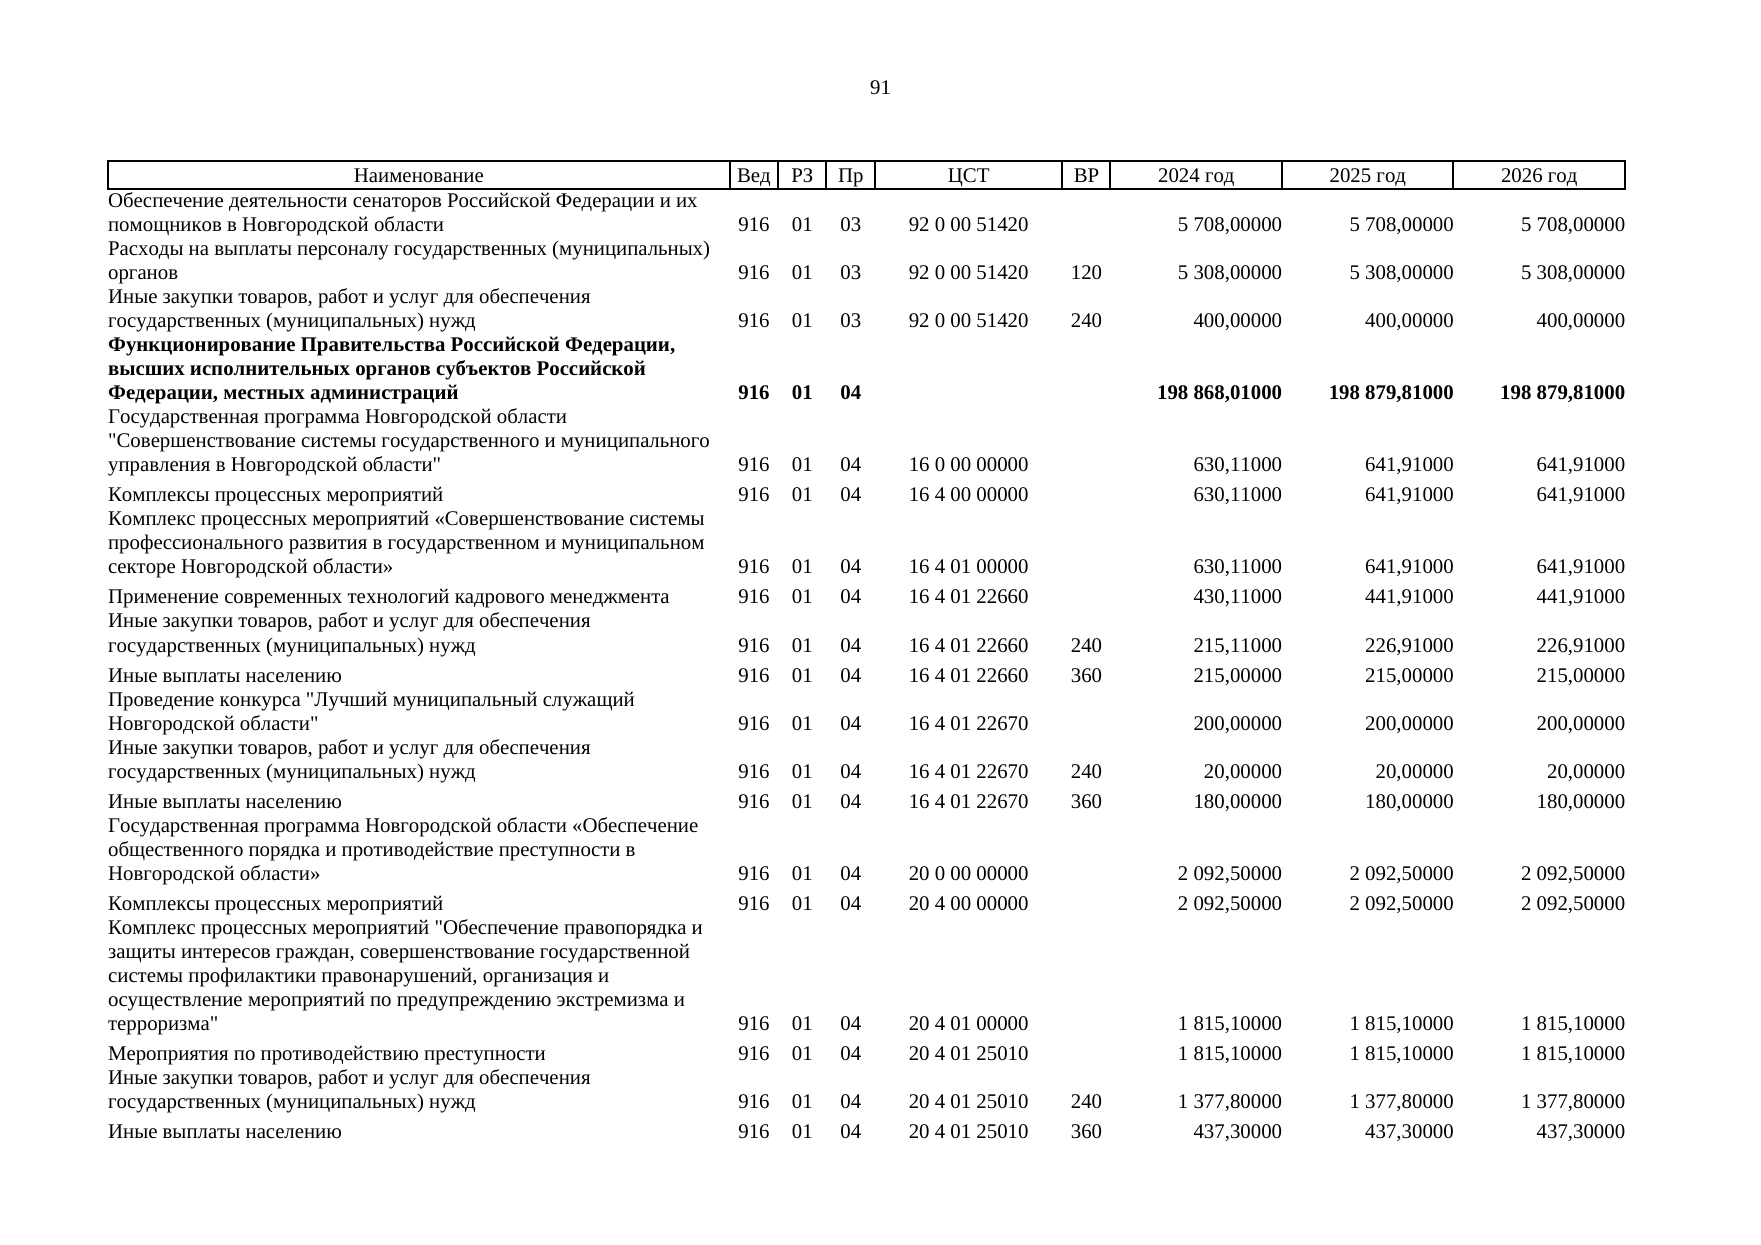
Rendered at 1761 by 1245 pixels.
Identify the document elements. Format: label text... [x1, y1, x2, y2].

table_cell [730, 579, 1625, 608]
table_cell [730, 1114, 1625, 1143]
table_header Пр [827, 162, 874, 187]
table_header 2025 год [1283, 162, 1452, 187]
table_header ЦСТ [876, 162, 1061, 187]
table_header 2024 год [1111, 162, 1281, 187]
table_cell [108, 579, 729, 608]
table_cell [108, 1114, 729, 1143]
table_header Вед [731, 162, 777, 187]
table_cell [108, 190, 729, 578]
table_header ВР [1063, 162, 1109, 187]
table_header Наименование [109, 162, 729, 187]
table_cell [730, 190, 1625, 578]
table_header 2026 год [1454, 162, 1624, 187]
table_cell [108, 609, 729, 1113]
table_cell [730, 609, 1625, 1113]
table_header РЗ [779, 162, 825, 187]
